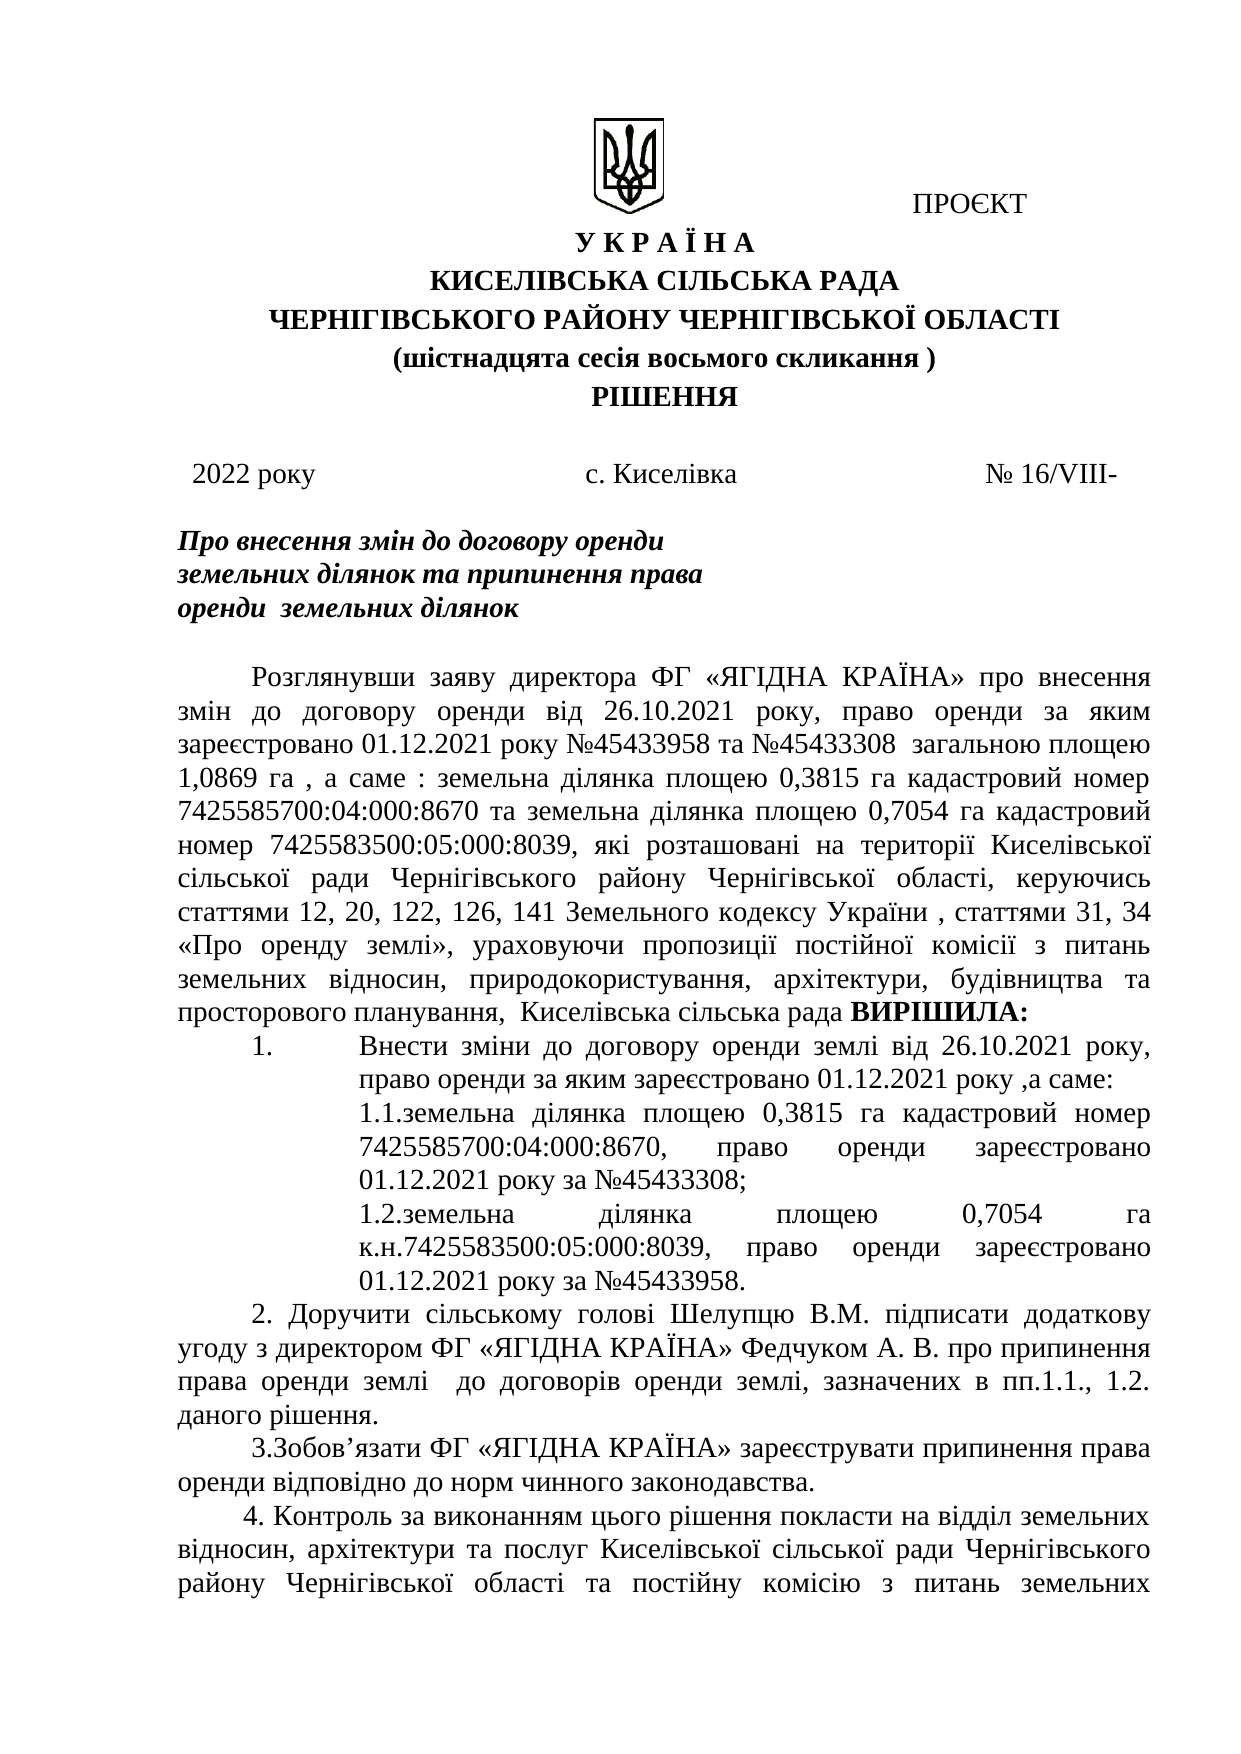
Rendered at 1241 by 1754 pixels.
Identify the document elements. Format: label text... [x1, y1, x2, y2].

text ПРОЄКТ [177, 118, 1152, 220]
text 2. Доручити сільському голові Шелупцю В.М. підписати додаткову угоду з директором ФГ «ЯГІДНА КРАЇНА» Федчуком А. В. про припинення права оренди землі до договорів оренди землі, зазначених в пп.1.1., 1.2. даного рішення. [177, 1296, 1152, 1431]
text У К Р А Ї Н А [177, 225, 1152, 258]
text земельних ділянок та припинення права [177, 557, 1152, 590]
picture [593, 118, 664, 214]
list 1.1.земельна ділянка площею 0,3815 га кадастровий номер 7425585700:04:000:8670, право оренди зареєстровано 01.12.2021 року за №45433308; [359, 1095, 1152, 1196]
text Розглянувши заяву директора ФГ «ЯГІДНА КРАЇНА» про внесення змін до договору оренди від 26.10.2021 року, право оренди за яким зареєстровано 01.12.2021 року №45433958 та №45433308 загальною площею 1,0869 га , а саме : земельна ділянка площею 0,3815 га кадастровий номер 7425585700:04:000:8670 та земельна ділянка площею 0,7054 га кадастровий номер 7425583500:05:000:8039, які розташовані на території Киселівської сільської ради Чернігівського району Чернігівської області, керуючись статтями 12, 20, 122, 126, 141 Земельного кодексу України , статтями 31, 34 «Про оренду землі», ураховуючи пропозиції постійної комісії з питань земельних відносин, природокористування, архітектури, будівництва та просторового планування, Киселівська сільська рада ВИРІШИЛА: [177, 659, 1152, 1028]
list Внести зміни до договору оренди землі від 26.10.2021 року, право оренди за яким зареєстровано 01.12.2021 року ,а саме: [251, 1028, 1152, 1095]
text 3.Зобов’язати ФГ «ЯГІДНА КРАЇНА» зареєструвати припинення права оренди відповідно до норм чинного законодавства. [177, 1431, 1152, 1498]
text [177, 1498, 1152, 1598]
text (шістнадцята сесія восьмого скликання ) [177, 340, 1152, 374]
text оренди земельних ділянок [177, 590, 1152, 624]
text КИСЕЛІВСЬКА СІЛЬСЬКА РАДА [177, 263, 1152, 297]
text ЧЕРНІГІВСЬКОГО РАЙОНУ ЧЕРНІГІВСЬКОЇ ОБЛАСТІ [177, 302, 1152, 335]
text Про внесення змін до договору оренди [177, 523, 1152, 557]
list 1.2.земельна ділянка площею 0,7054 га к.н.7425583500:05:000:8039, право оренди зареєстровано 01.12.2021 року за №45433958. [359, 1196, 1152, 1296]
text РІШЕННЯ [177, 379, 1152, 412]
text 2022 року с. Киселівка № 16/VІІІ- [177, 456, 1152, 489]
